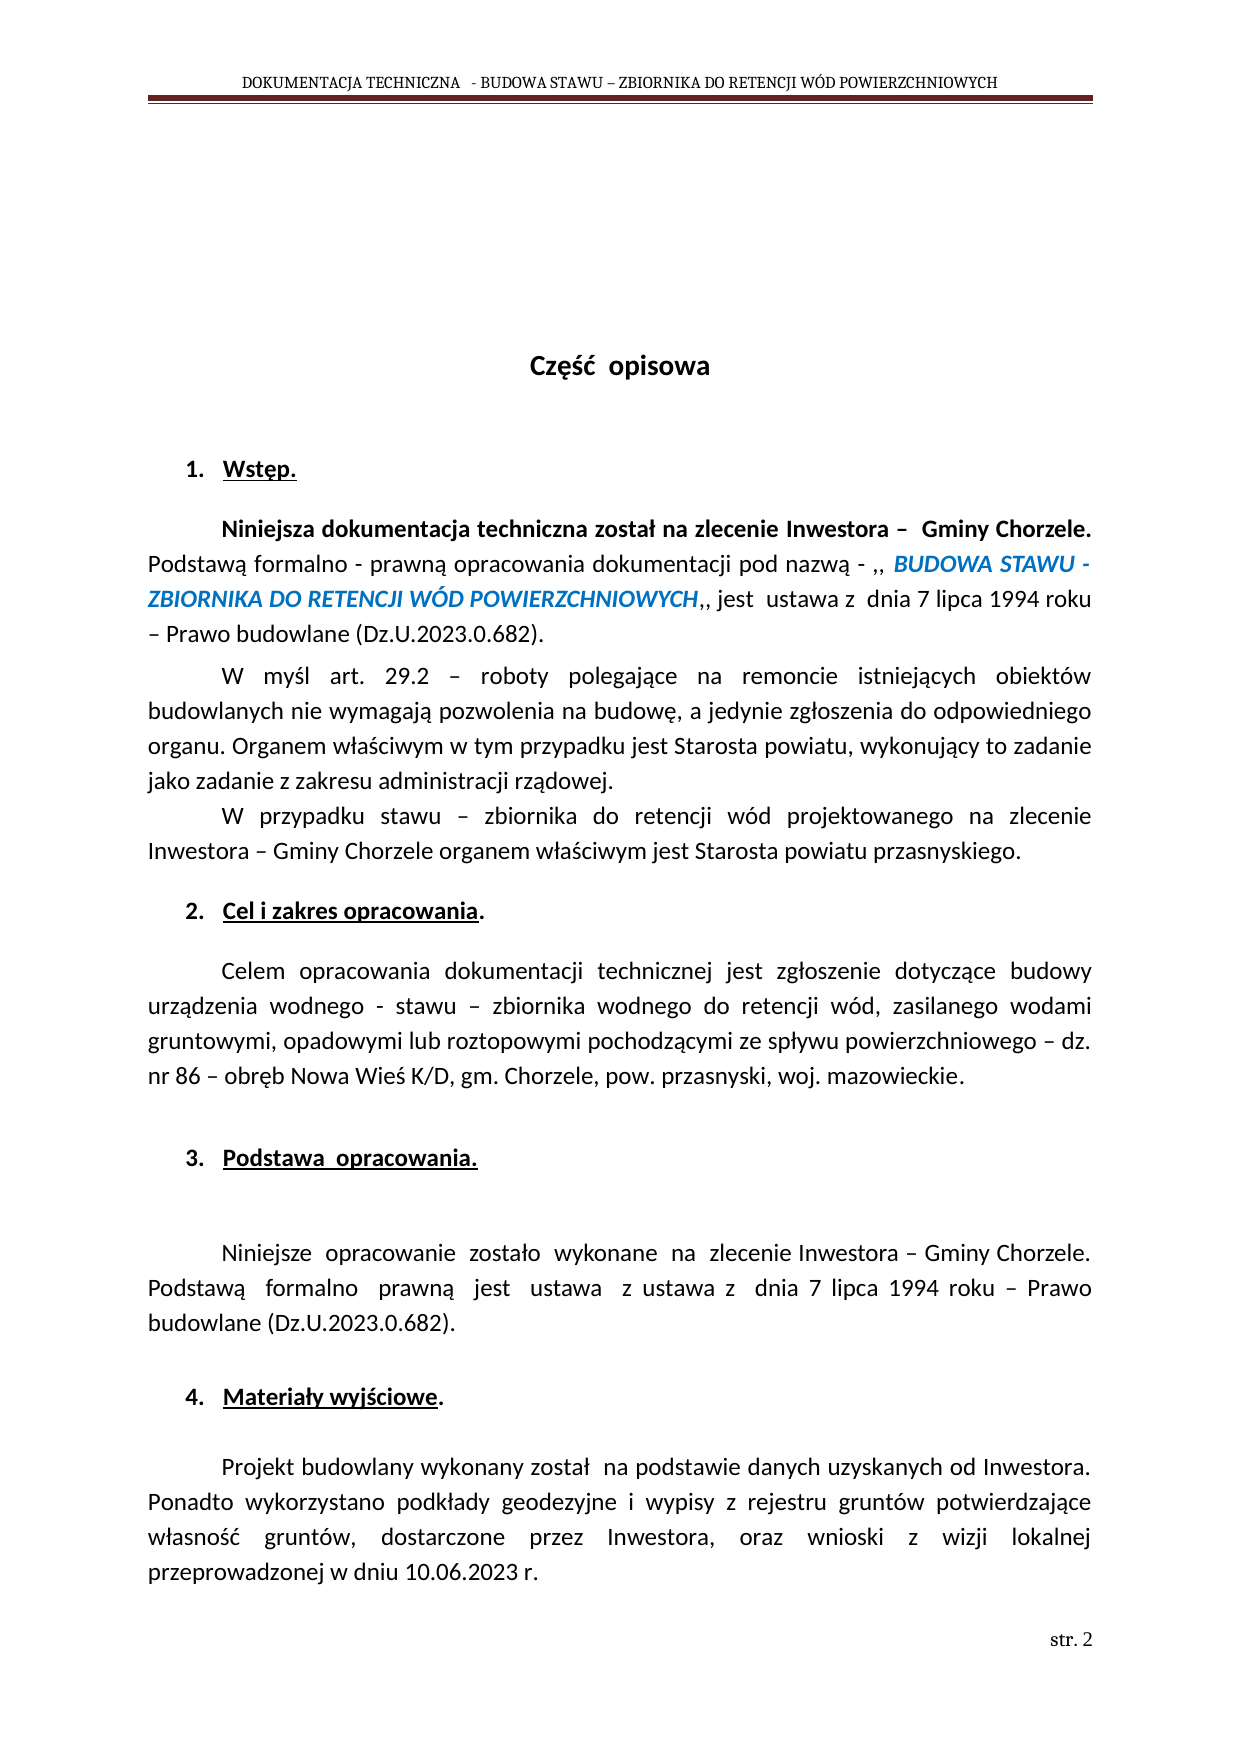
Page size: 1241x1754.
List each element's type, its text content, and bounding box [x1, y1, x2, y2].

subtitle Cel i zakres opracowania. [185, 895, 1093, 925]
subtitle Celem opracowania dokumentacji technicznej jest zgłoszenie dotyczące budowy urządzenia wodnego - stawu – zbiornika wodnego do retencji wód, zasilanego wodami gruntowymi, opadowymi lub roztopowymi pochodzącymi ze spływu powierzchniowego – dz. nr 86 – obręb Nowa Wieś K/D, gm. Chorzele, pow. przasnyski, woj. mazowieckie. [148, 955, 1093, 1090]
subtitle Część opisowa [148, 347, 1093, 382]
subtitle Niniejsze opracowanie zostało wykonane na zlecenie Inwestora – Gminy Chorzele. Podstawą formalno prawną jest ustawa z ustawa z dnia 7 lipca 1994 roku – Prawo budowlane (Dz.U.2023.0.682). [148, 1237, 1093, 1337]
text Projekt budowlany wykonany został na podstawie danych uzyskanych od Inwestora. Ponadto wykorzystano podkłady geodezyjne i wypisy z rejestru gruntów potwierdzające własność gruntów, dostarczone przez Inwestora, oraz wnioski z wizji lokalnej przeprowadzonej w dniu 10.06.2023 r. [148, 1451, 1093, 1587]
subtitle Niniejsza dokumentacja techniczna został na zlecenie Inwestora – Gminy Chorzele. Podstawą formalno - prawną opracowania dokumentacji pod nazwą - ,, BUDOWA STAWU -ZBIORNIKA DO RETENCJI WÓD POWIERZCHNIOWYCH,, jest ustawa z dnia 7 lipca 1994 roku – Prawo budowlane (Dz.U.2023.0.682). [148, 513, 1093, 649]
list Materiały wyjściowe. [185, 1381, 1093, 1412]
text W myśl art. 29.2 – roboty polegające na remoncie istniejących obiektów budowlanych nie wymagają pozwolenia na budowę, a jedynie zgłoszenia do odpowiedniego organu. Organem właściwym w tym przypadku jest Starosta powiatu, wykonujący to zadanie jako zadanie z zakresu administracji rządowej. [148, 660, 1093, 795]
subtitle Wstęp. [185, 453, 1093, 484]
text W przypadku stawu – zbiornika do retencji wód projektowanego na zlecenie Inwestora – Gminy Chorzele organem właściwym jest Starosta powiatu przasnyskiego. [148, 800, 1093, 865]
list Podstawa opracowania. [185, 1142, 1093, 1172]
